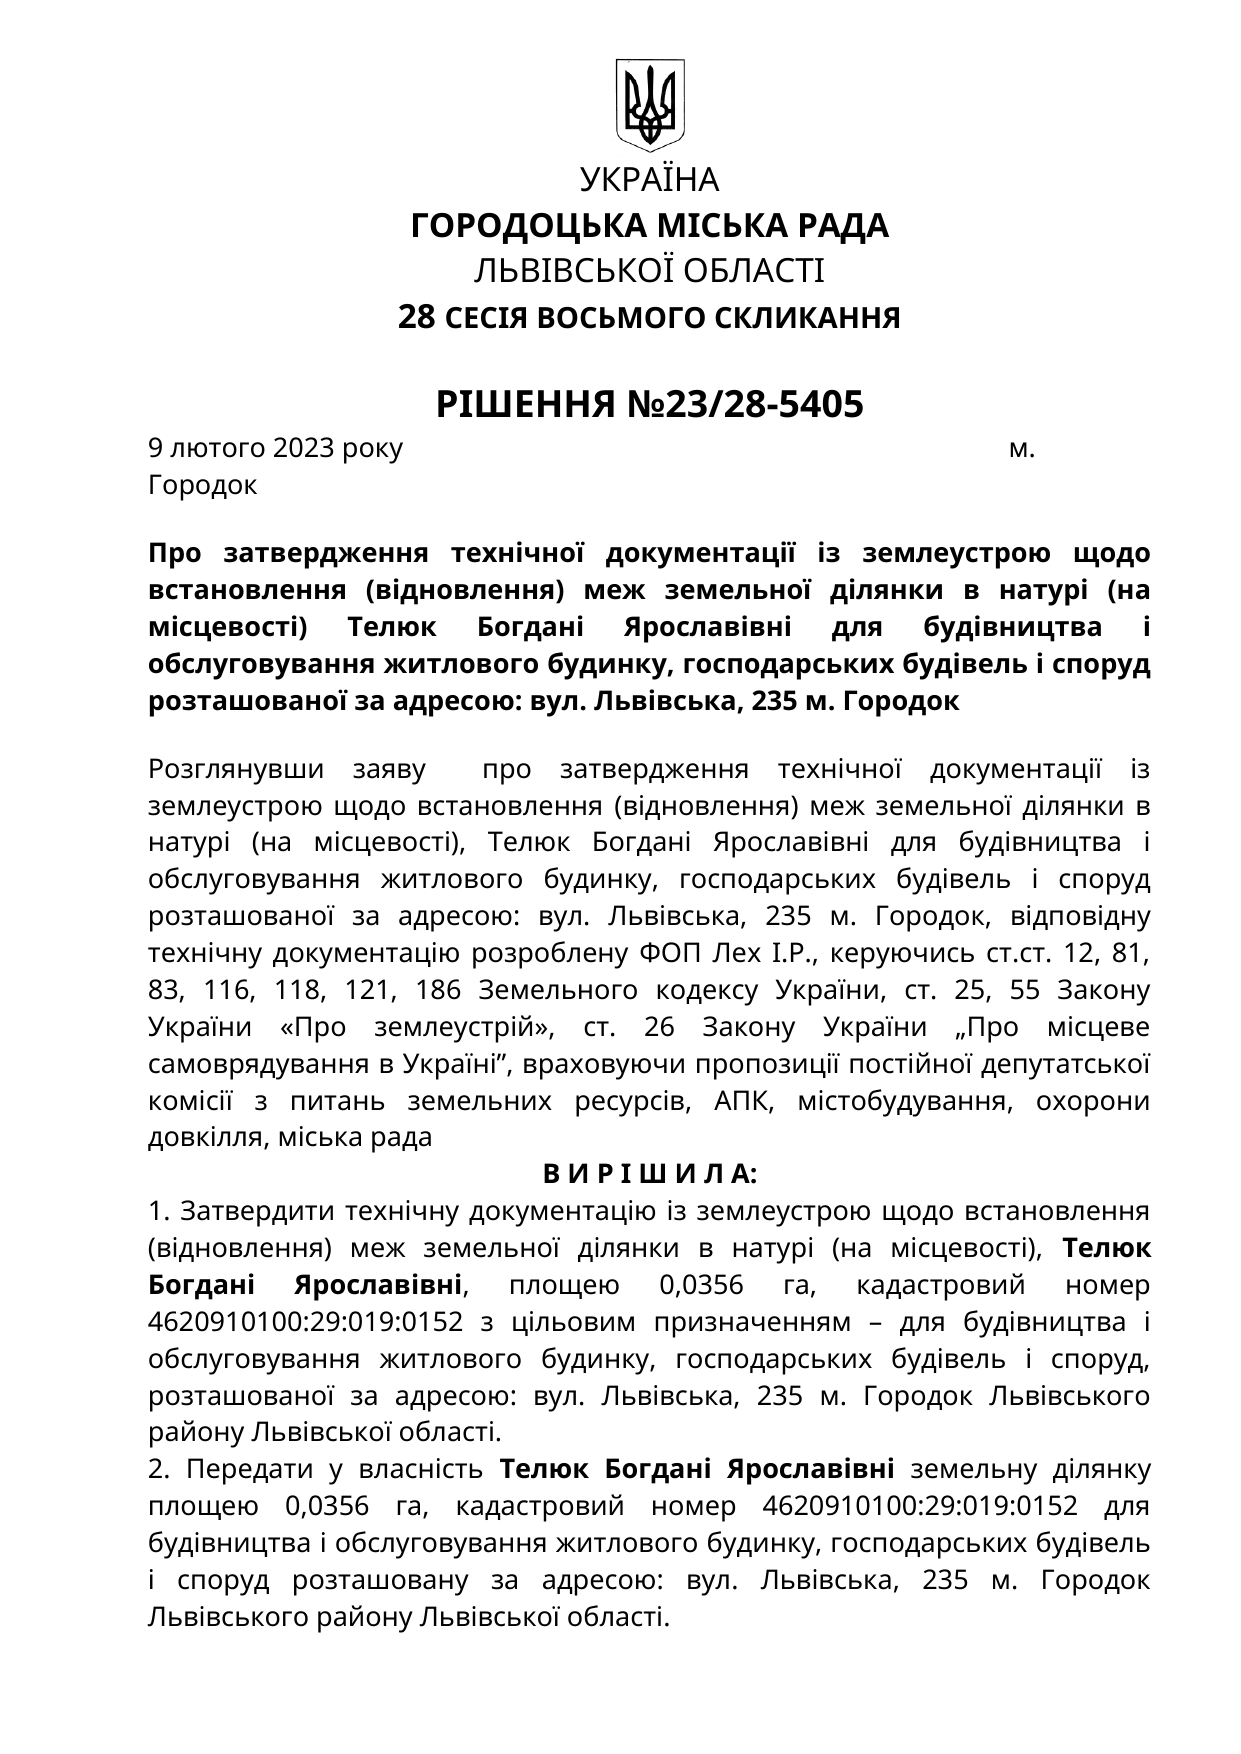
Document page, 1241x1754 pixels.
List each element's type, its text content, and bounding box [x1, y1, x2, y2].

text 2. Передати у власність Телюк Богдані Ярославівні земельну ділянку площею 0,0356 га, кадастровий номер 4620910100:29:019:0152 для будівництва і обслуговування житлового будинку, господарських будівель і споруд розташовану за адресою: вул. Львівська, 235 м. Городок Львівського району Львівської області. [148, 1450, 1152, 1634]
text 1. Затвердити технічну документацію із землеустрою щодо встановлення (відновлення) меж земельної ділянки в натурі (на місцевості), Телюк Богдані Ярославівні, площею 0,0356 га, кадастровий номер 4620910100:29:019:0152 з цільовим призначенням – для будівництва і обслуговування житлового будинку, господарських будівель і споруд, розташованої за адресою: вул. Львівська, 235 м. Городок Львівського району Львівської області. [148, 1192, 1152, 1450]
text ГОРОДОЦЬКА МІСЬКА РАДА [148, 202, 1152, 247]
text ЛЬВІВСЬКОЇ ОБЛАСТІ [148, 247, 1152, 292]
text Про затвердження технічної документації із землеустрою щодо встановлення (відновлення) меж земельної ділянки в натурі (на місцевості) Телюк Богдані Ярославівні для будівництва і обслуговування житлового будинку, господарських будівель і споруд розташованої за адресою: вул. Львівська, 235 м. Городок [148, 533, 1152, 718]
text Розглянувши заяву про затвердження технічної документації із землеустрою щодо встановлення (відновлення) меж земельної ділянки в натурі (на місцевості), Телюк Богдані Ярославівні для будівництва і обслуговування житлового будинку, господарських будівель і споруд розташованої за адресою: вул. Львівська, 235 м. Городок, відповідну технічну документацію розроблену ФОП Лех І.Р., керуючись ст.ст. 12, 81, 83, 116, 118, 121, 186 Земельного кодексу України, ст. 25, 55 Закону України «Про землеустрій», ст. 26 Закону України „Про місцеве самоврядування в Україні”, враховуючи пропозиції постійної депутатської комісії з питань земельних ресурсів, АПК, містобудування, охорони довкілля, міська рада [148, 749, 1152, 1155]
text РІШЕННЯ №23/28-5405 [148, 378, 1152, 429]
text 9 лютого 2023 року м. Городок [148, 429, 1152, 502]
picture [603, 53, 696, 157]
text УКРАЇНА [148, 156, 1152, 202]
text В И Р І Ш И Л А: [148, 1155, 1152, 1192]
text 28 сесія восьмого скликання [148, 292, 1152, 338]
